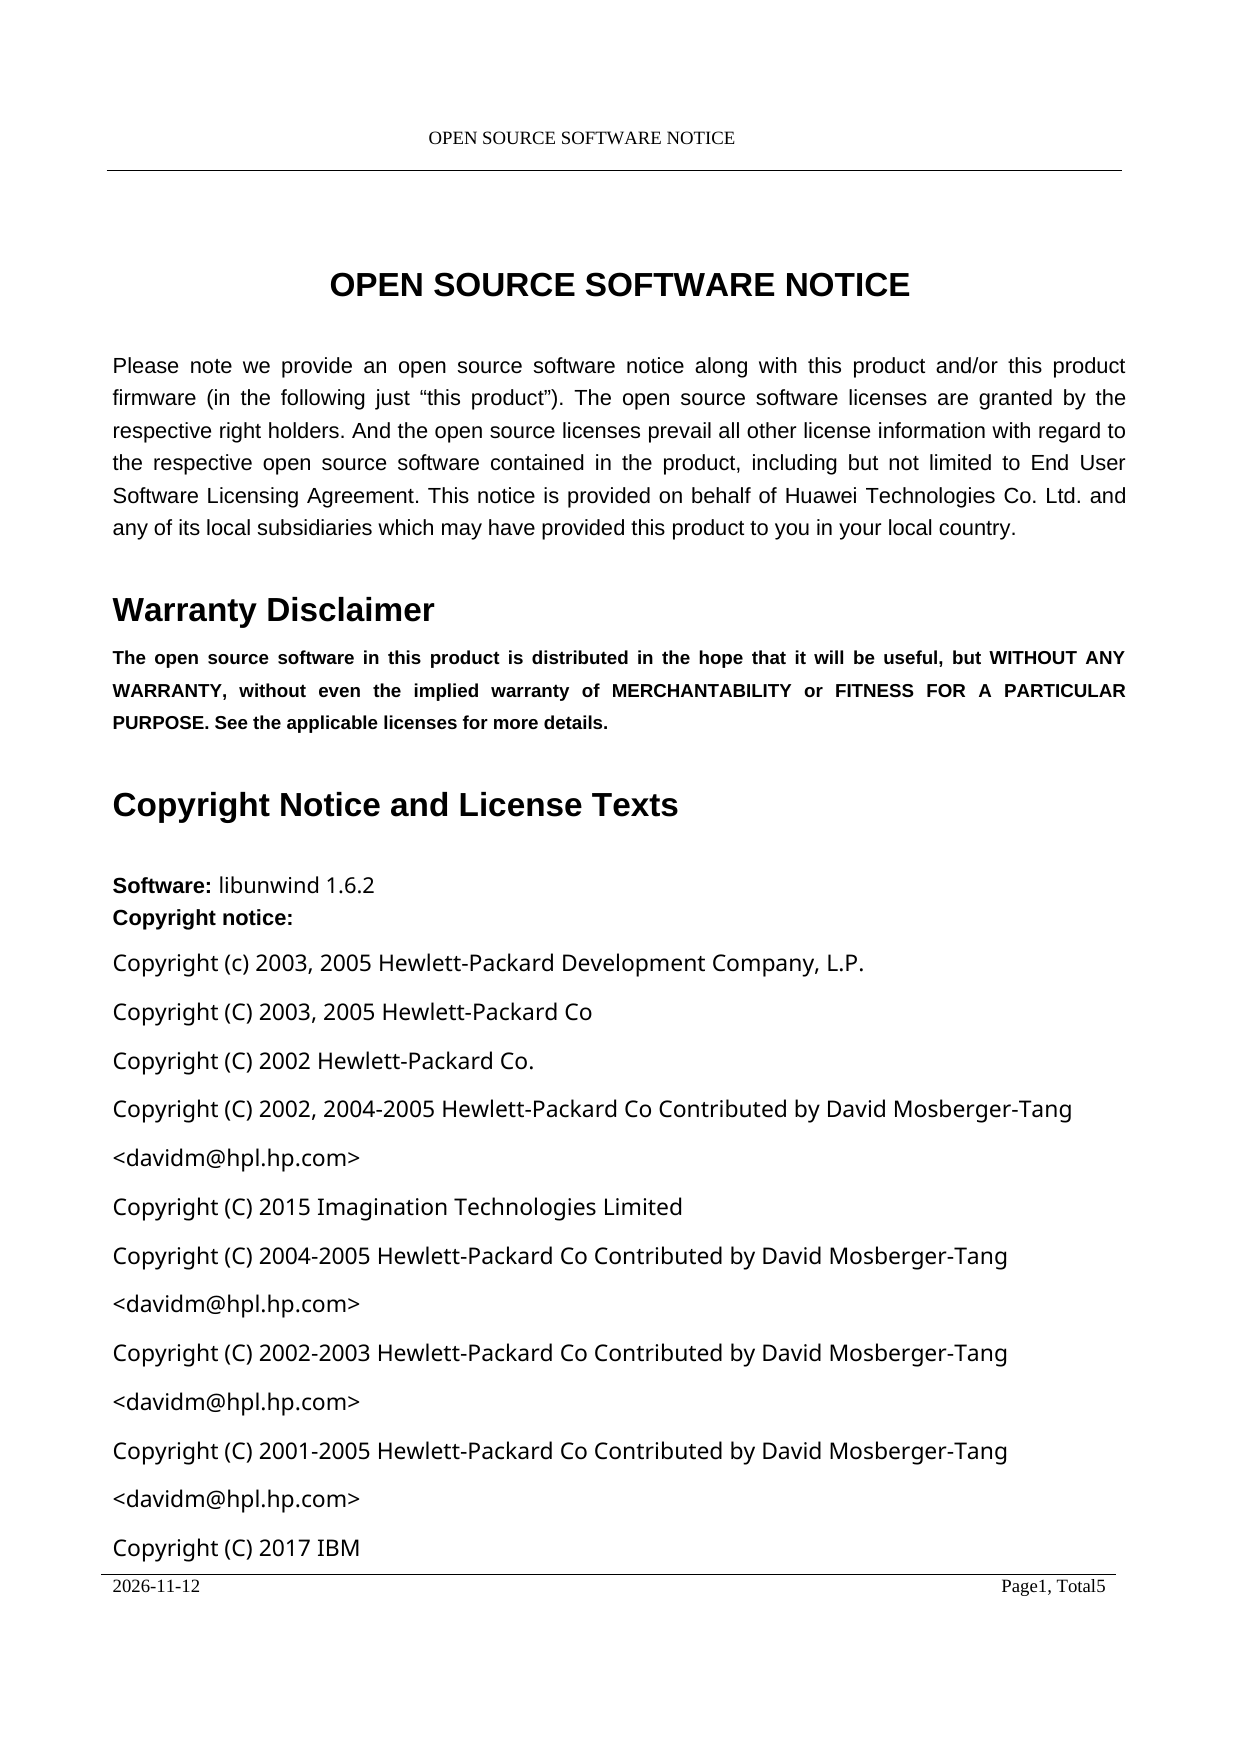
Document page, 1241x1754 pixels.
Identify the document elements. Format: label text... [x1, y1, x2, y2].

text Copyright notice: [112, 901, 1128, 934]
text Software: libunwind 1.6.2 [112, 869, 1128, 901]
text The open source software in this product is distributed in the hope that it will be useful, but WITHOUT ANY WARRANTY, without even the implied warranty of MERCHANTABILITY or FITNESS FOR A PARTICULAR PURPOSE. See the applicable licenses for more details. [112, 641, 1128, 739]
text Please note we provide an open source software notice along with this product and/or this product firmware (in the following just “this product”). The open source software licenses are granted by the respective right holders. And the open source licenses prevail all other license information with regard to the respective open source software contained in the product, including but not limited to End User Software Licensing Agreement. This notice is provided on behalf of Huawei Technologies Co. Ltd. and any of its local subsidiaries which may have provided this product to you in your local country. [112, 349, 1128, 544]
text Copyright Notice and License Texts [112, 771, 1128, 836]
text OPEN SOURCE SOFTWARE NOTICE [112, 251, 1128, 316]
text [112, 947, 1128, 1564]
text Warranty Disclaimer [112, 576, 1128, 641]
